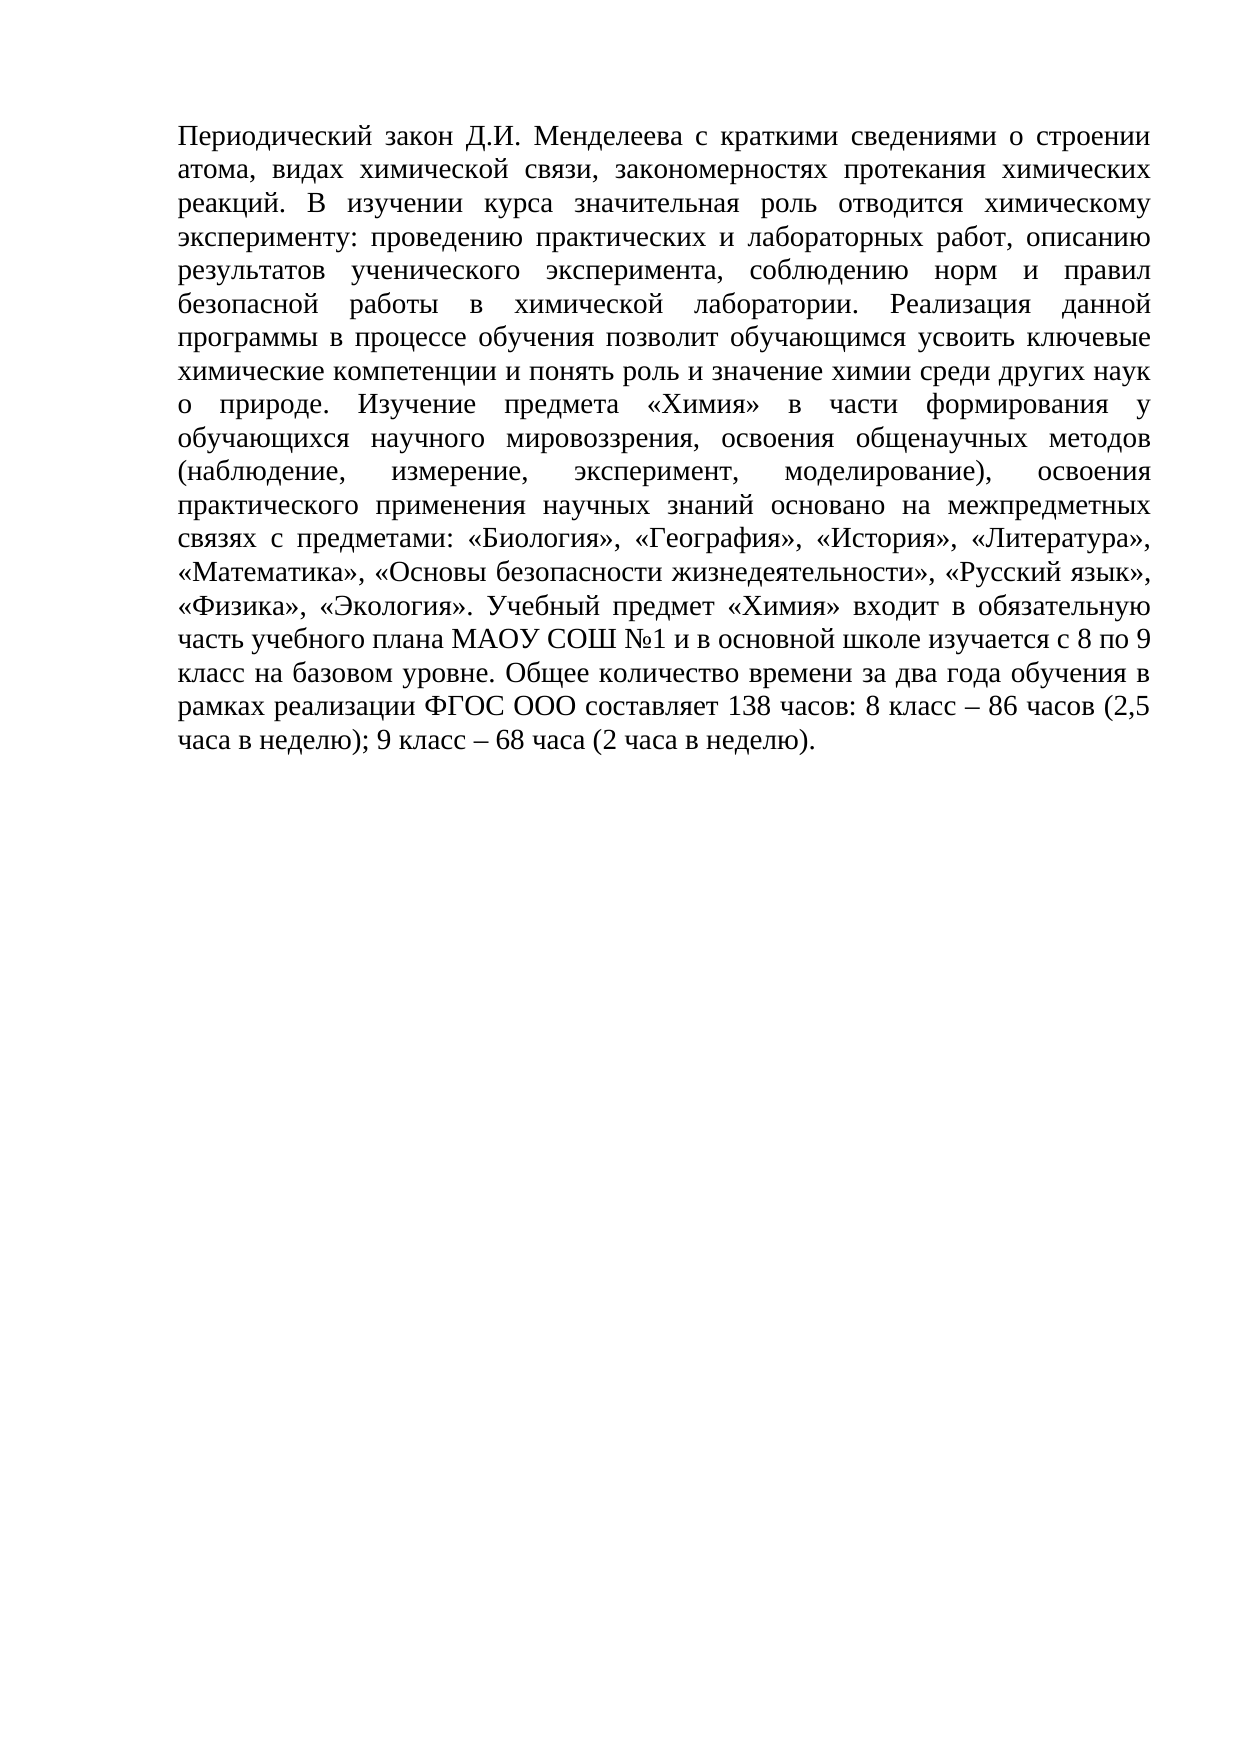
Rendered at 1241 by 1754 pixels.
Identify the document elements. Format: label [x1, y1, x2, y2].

text [177, 118, 1152, 755]
